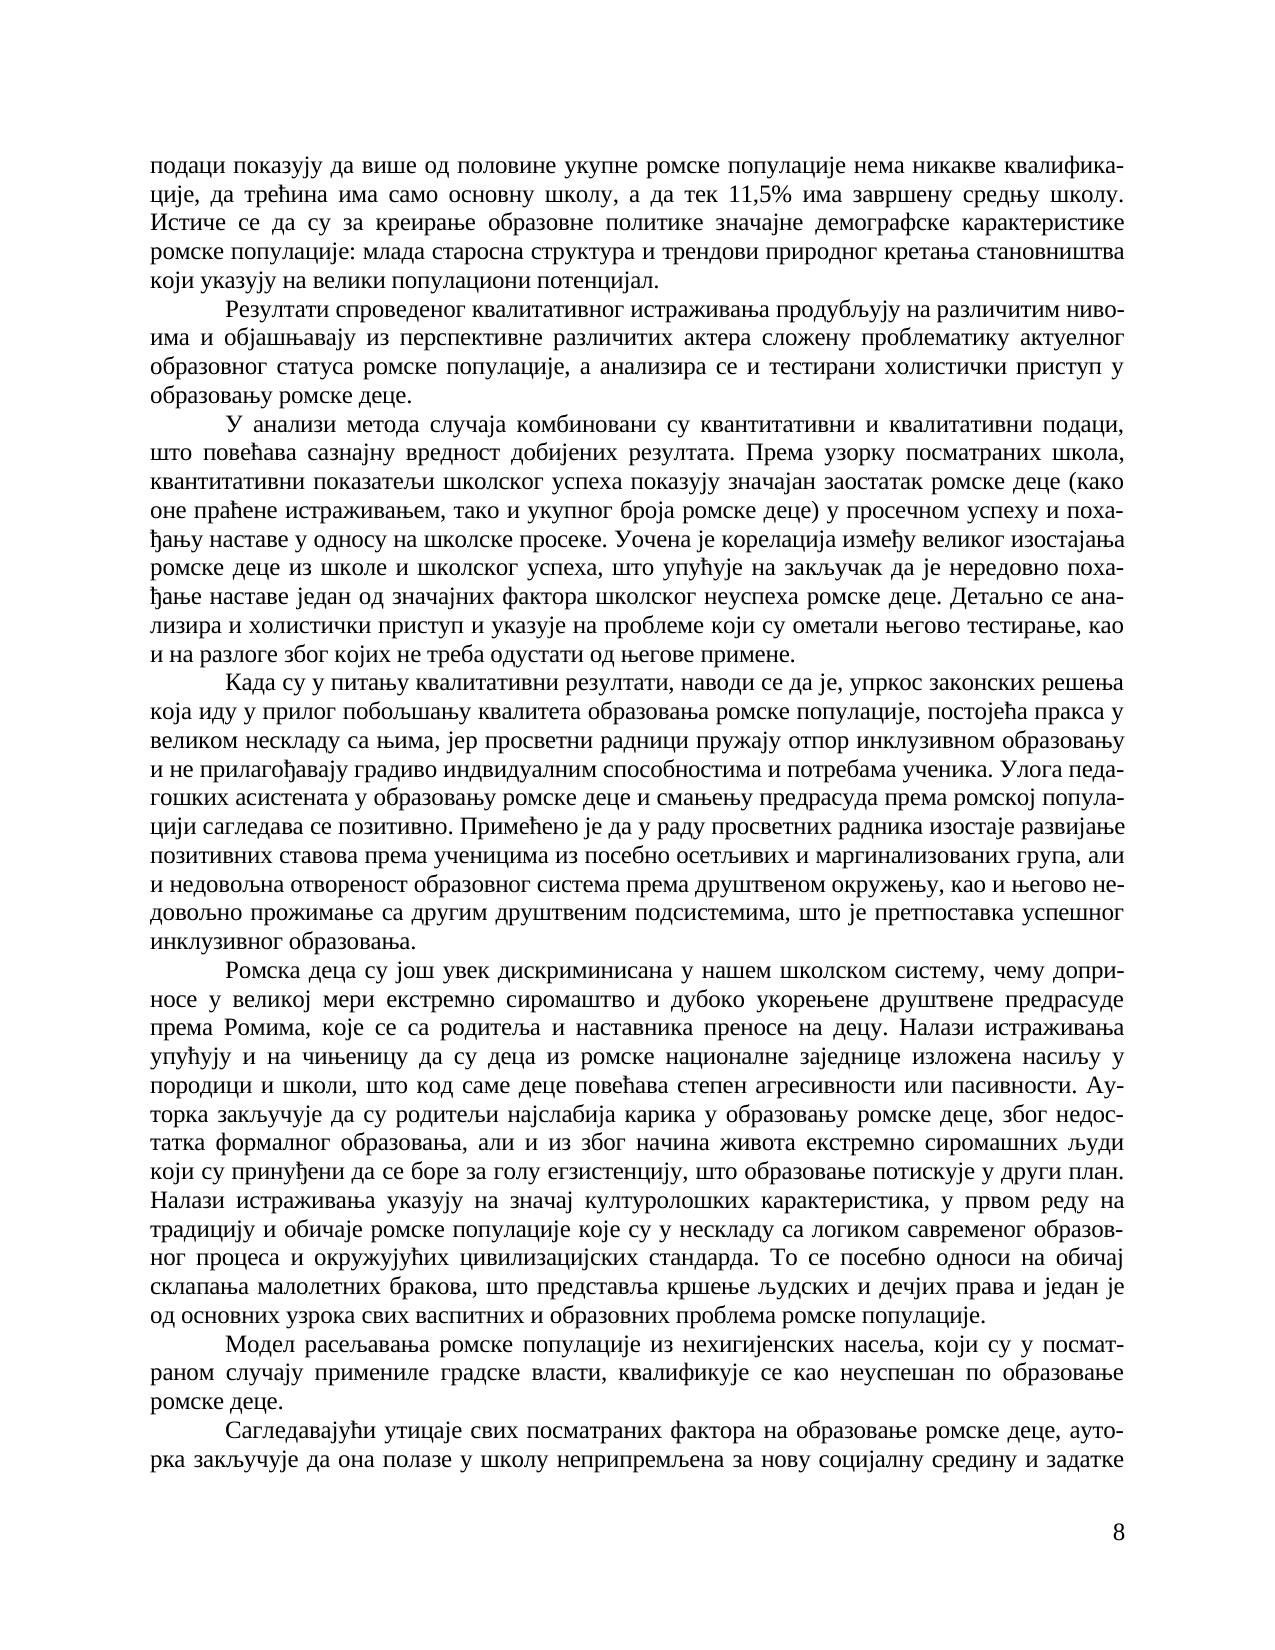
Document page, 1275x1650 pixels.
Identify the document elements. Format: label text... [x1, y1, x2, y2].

text Ромска деца су још увек дискриминисана у нашем школском систему, чему допри-носе у великој мери екстремно сиромаштво и дубоко укорењене друштвене предрасуде према Ромима, које се са родитеља и наставника преносе на децу. Налази истраживања упућују и на чињеницу да су деца из ромске националне заједнице изложена насиљу у породици и школи, што код саме деце повећава степен агресивности или пасивности. Ау-торка закључује да су родитељи најслабија карика у образовању ромске деце, због недос-татка формалног образовања, али и из због начина живота екстремно сиромашних људи који су принуђени да се боре за голу егзистенцију, што образовање потискује у други план. Налази истраживања указују на значај културолошких карактеристика, у првом реду на традицију и обичаје ромске популације које су у нескладу са логиком савременог образов-ног процеса и окружујућих цивилизацијских стандарда. То се посебно односи на обичај склапања малолетних бракова, што представља кршење људских и дечјих права и један је од основних узрока свих васпитних и образовних проблема ромске популације. [150, 955, 1125, 1329]
text У анализи метода случаја комбиновани су квантитативни и квалитативни подаци, што повећава сазнајну вредност добијених резултата. Према узорку посматраних школа, квантитативни показатељи школског успеха показују значајан заостатак ромске деце (како оне праћене истраживањем, тако и укупног броја ромске деце) у просечном успеху и поха-ђању наставе у односу на школске просеке. Уочена је корелација између великог изостајања ромске деце из школе и школског успеха, што упућује на закључак да је нередовно поха-ђање наставе један од значајних фактора школског неуспеха ромске деце. Детаљно се ана-лизира и холистички приступ и указује на проблеме који су ометали његово тестирање, као и на разлоге због којих не треба одустати од његове примене. [150, 409, 1125, 667]
text Када су у питању квалитативни резултати, наводи се да је, упркос законских решења која иду у прилог побољшању квалитета образовања ромске популације, постојећа пракса у великом нескладу са њима, јер просветни радници пружају отпор инклузивном образовању и не прилагођавају градиво индвидуалним способностима и потребама ученика. Улога педа-гошких асистената у образовању ромске деце и смањењу предрасуда према ромској попула-цији сагледава се позитивно. Примећено је да у раду просветних радника изостаје развијање позитивних ставова према ученицима из посебно осетљивих и маргинализованих група, али и недовољна отвореност образовног система према друштвеном окружењу, као и његово не-довољно прожимање са другим друштвеним подсистемима, што је претпоставка успешног инклузивног образовања. [150, 667, 1125, 955]
text Резултати спроведеног квалитативног истраживања продубљују на различитим ниво-има и објашњавају из перспективне различитих актера сложену проблематику актуелног образовног статуса ромске популације, а анализира се и тестирани холистички приступ у образовању ромске деце. [150, 294, 1125, 409]
text Модел расељавања ромске популације из нехигијенских насеља, који су у посмат-раном случају примениле градске власти, квалификује се као неуспешан по образовање ромске деце. [150, 1329, 1125, 1415]
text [150, 150, 1125, 294]
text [150, 1415, 1125, 1472]
